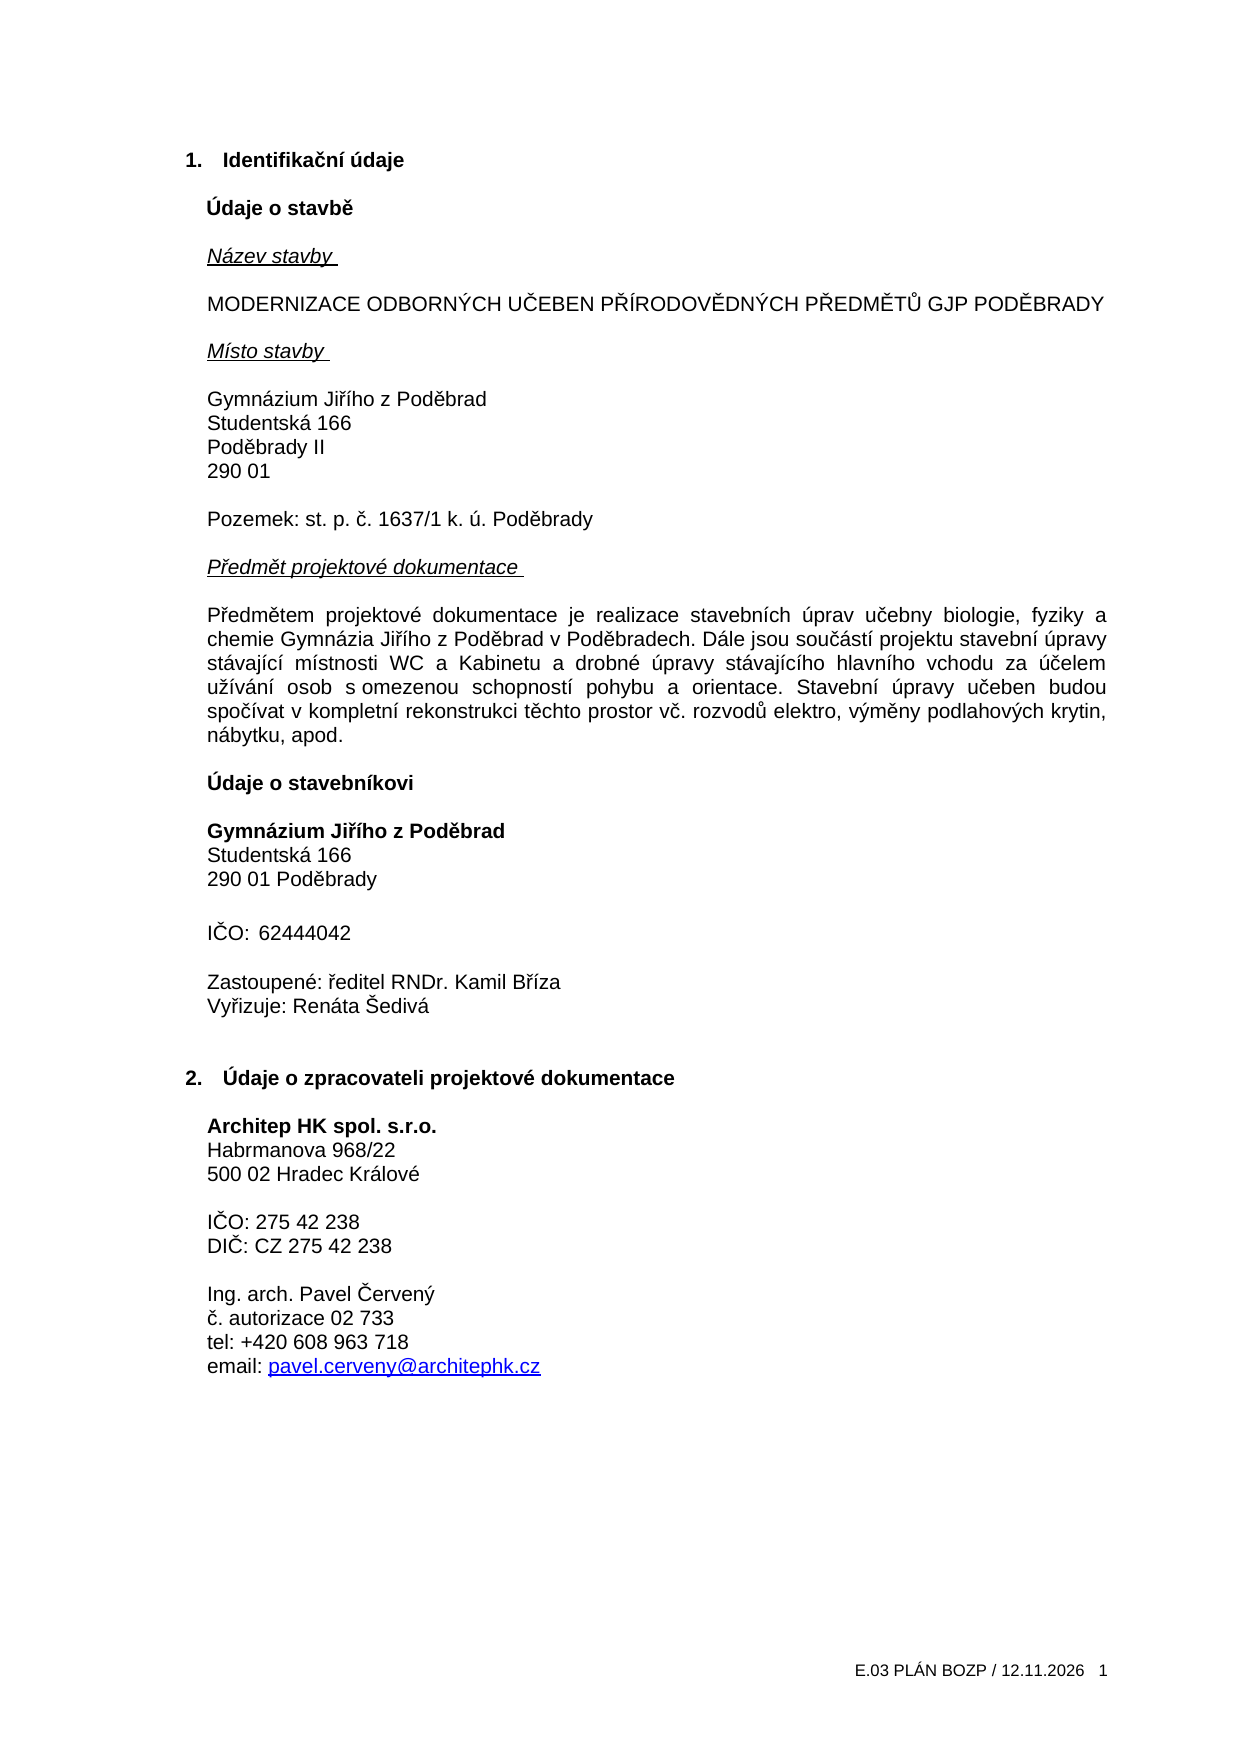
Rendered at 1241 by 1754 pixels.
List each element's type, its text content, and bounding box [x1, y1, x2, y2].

text Architep HK spol. s.r.o. [207, 1114, 1107, 1138]
text Údaje o stavbě [148, 196, 989, 219]
text Habrmanova 968/22 [207, 1138, 1107, 1162]
text Ing. arch. Pavel Červený [207, 1282, 1107, 1306]
text Údaje o stavebníkovi [148, 771, 989, 794]
table_header 62444042 [251, 919, 353, 946]
table_header IČO: [146, 919, 251, 946]
text tel: +420 608 963 718 [207, 1329, 1107, 1353]
list Údaje o zpracovateli projektové dokumentace [185, 1066, 989, 1090]
text email: pavel.cerveny@architephk.cz [207, 1353, 1107, 1377]
text Studentská 166 [207, 842, 1107, 866]
text Gymnázium Jiřího z Poděbrad [207, 818, 1107, 842]
text Vyřizuje: Renáta Šedivá [207, 994, 1107, 1018]
text 290 01 [207, 459, 1107, 483]
text č. autorizace 02 733 [207, 1306, 1107, 1329]
text IČO: 275 42 238 [207, 1210, 1107, 1234]
list Identifikační údaje [185, 148, 989, 172]
text 290 01 Poděbrady [207, 866, 1107, 919]
text Místo stavby [207, 339, 989, 363]
text DIČ: CZ 275 42 238 [207, 1234, 1107, 1258]
text Předmět projektové dokumentace [207, 555, 989, 579]
text Zastoupené: ředitel RNDr. Kamil Bříza [207, 970, 1107, 994]
text 500 02 Hradec Králové [207, 1162, 1107, 1186]
text Gymnázium Jiřího z Poděbrad [207, 387, 1107, 411]
text Předmětem projektové dokumentace je realizace stavebních úprav učebny biologie, fyziky a chemie Gymnázia Jiřího z Poděbrad v Poděbradech. Dále jsou součástí projektu stavební úpravy stávající místnosti WC a Kabinetu a drobné úpravy stávajícího hlavního vchodu za účelem užívání osob s omezenou schopností pohybu a orientace. Stavební úpravy učeben budou spočívat v kompletní rekonstrukci těchto prostor vč. rozvodů elektro, výměny podlahových krytin, nábytku, apod. [207, 603, 1107, 747]
text Název stavby [207, 243, 989, 267]
text Poděbrady II [207, 435, 1107, 459]
text Studentská 166 [207, 411, 1107, 435]
text MODERNIZACE ODBORNÝCH UČEBEN PŘÍRODOVĚDNÝCH PŘEDMĚTŮ GJP PODĚBRADY [207, 291, 1107, 315]
text Pozemek: st. p. č. 1637/1 k. ú. Poděbrady [207, 507, 1107, 531]
